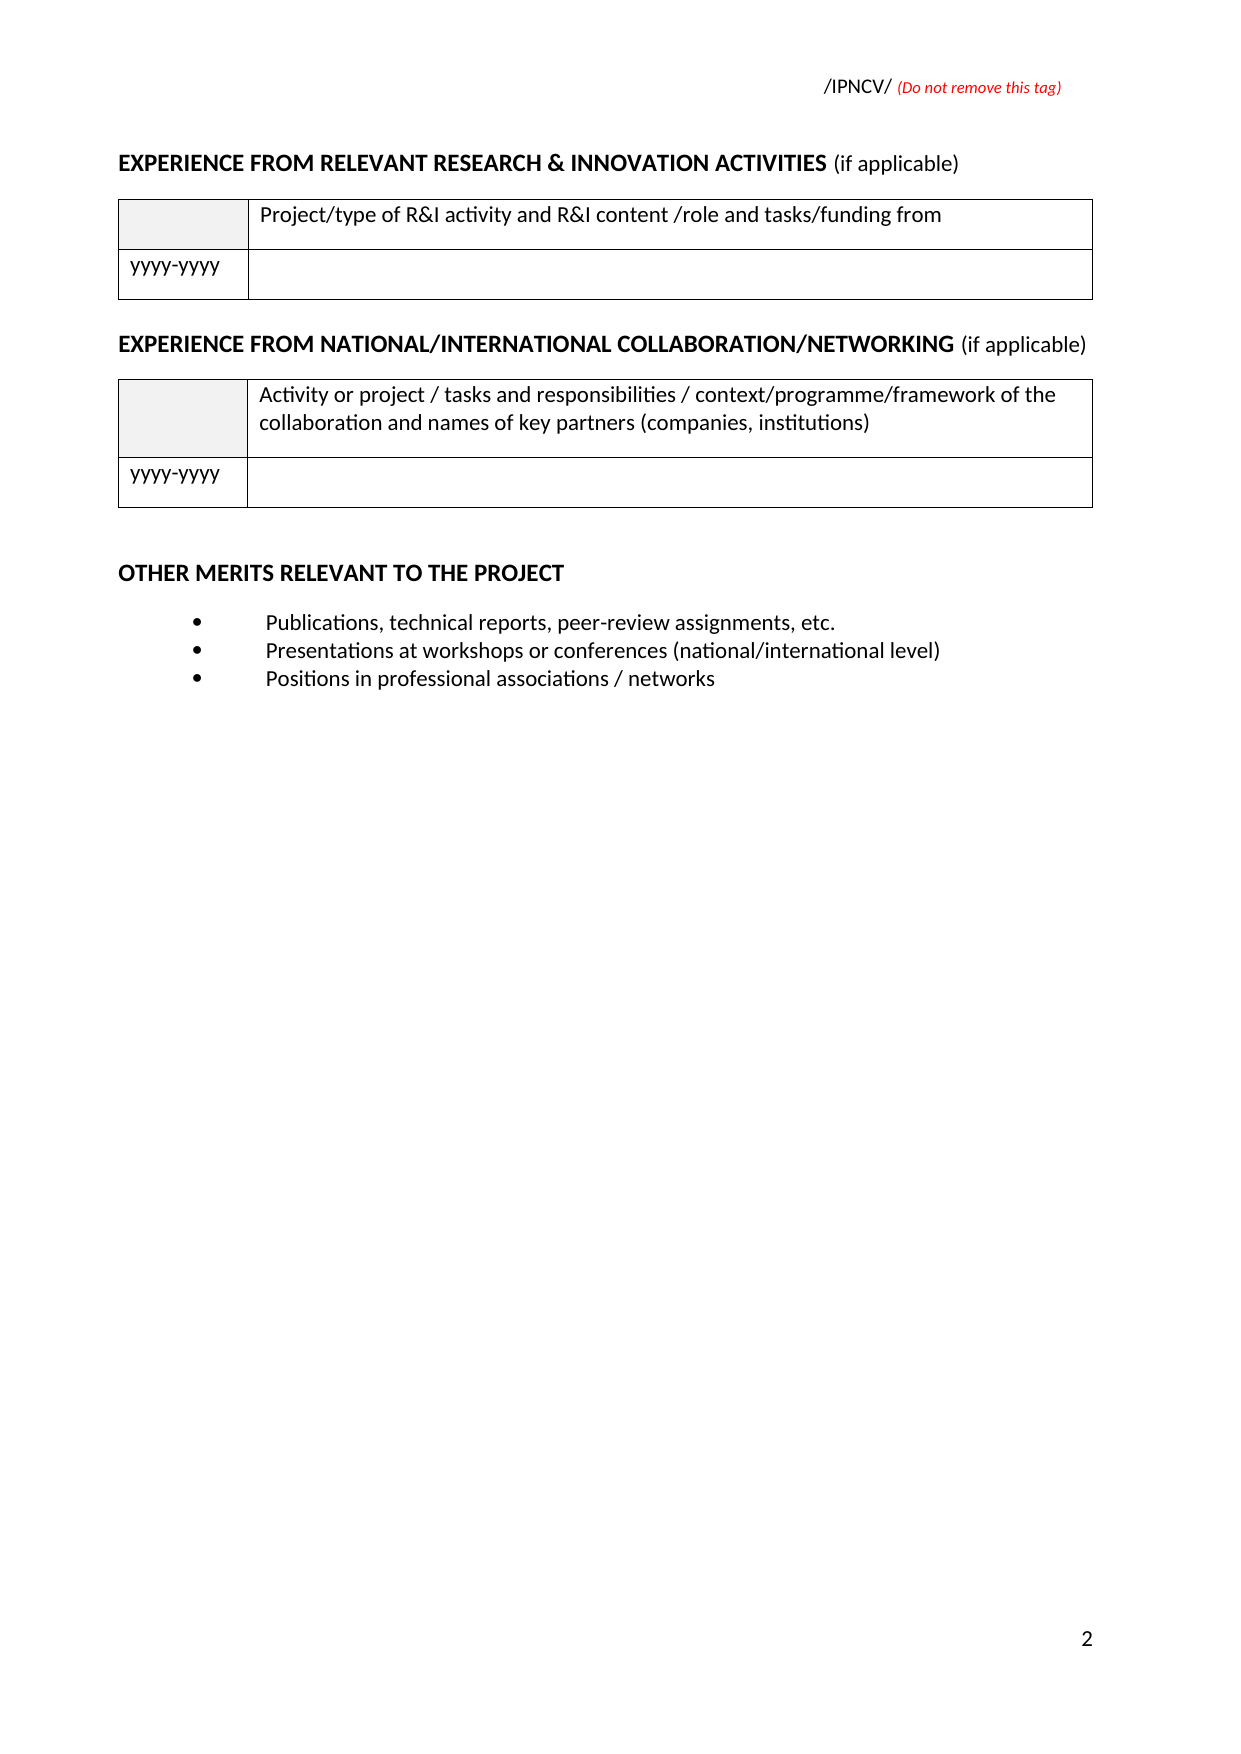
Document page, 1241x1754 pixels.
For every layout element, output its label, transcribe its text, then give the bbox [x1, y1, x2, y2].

table_cell [249, 250, 1092, 299]
list Publications, technical reports, peer-review assignments, etc. [193, 608, 1093, 636]
table_header Activity or project / tasks and responsibilities / context/programme/framework of the collaboration and names of key partners (companies, institutions) [248, 380, 1092, 457]
table_cell yyyy-yyyy [119, 250, 248, 299]
table_cell [248, 458, 1092, 507]
table_header Project/type of R&I activity and R&I content /role and tasks/funding from [249, 200, 1092, 249]
list Presentations at workshops or conferences (national/international level) [193, 636, 1093, 664]
table_header [119, 380, 247, 457]
text EXPERIENCE FROM NATIONAL/INTERNATIONAL COLLABORATION/NETWORKING (if applicable) [118, 300, 1093, 358]
table_cell yyyy-yyyy [119, 458, 247, 507]
table_header [119, 200, 248, 249]
list Positions in professional associations / networks [193, 664, 1093, 692]
text EXPERIENCE FROM RELEVANT RESEARCH & INNOVATION ACTIVITIES (if applicable) [118, 148, 1093, 178]
text OTHER MERITS RELEVANT TO THE PROJECT [118, 557, 1093, 587]
